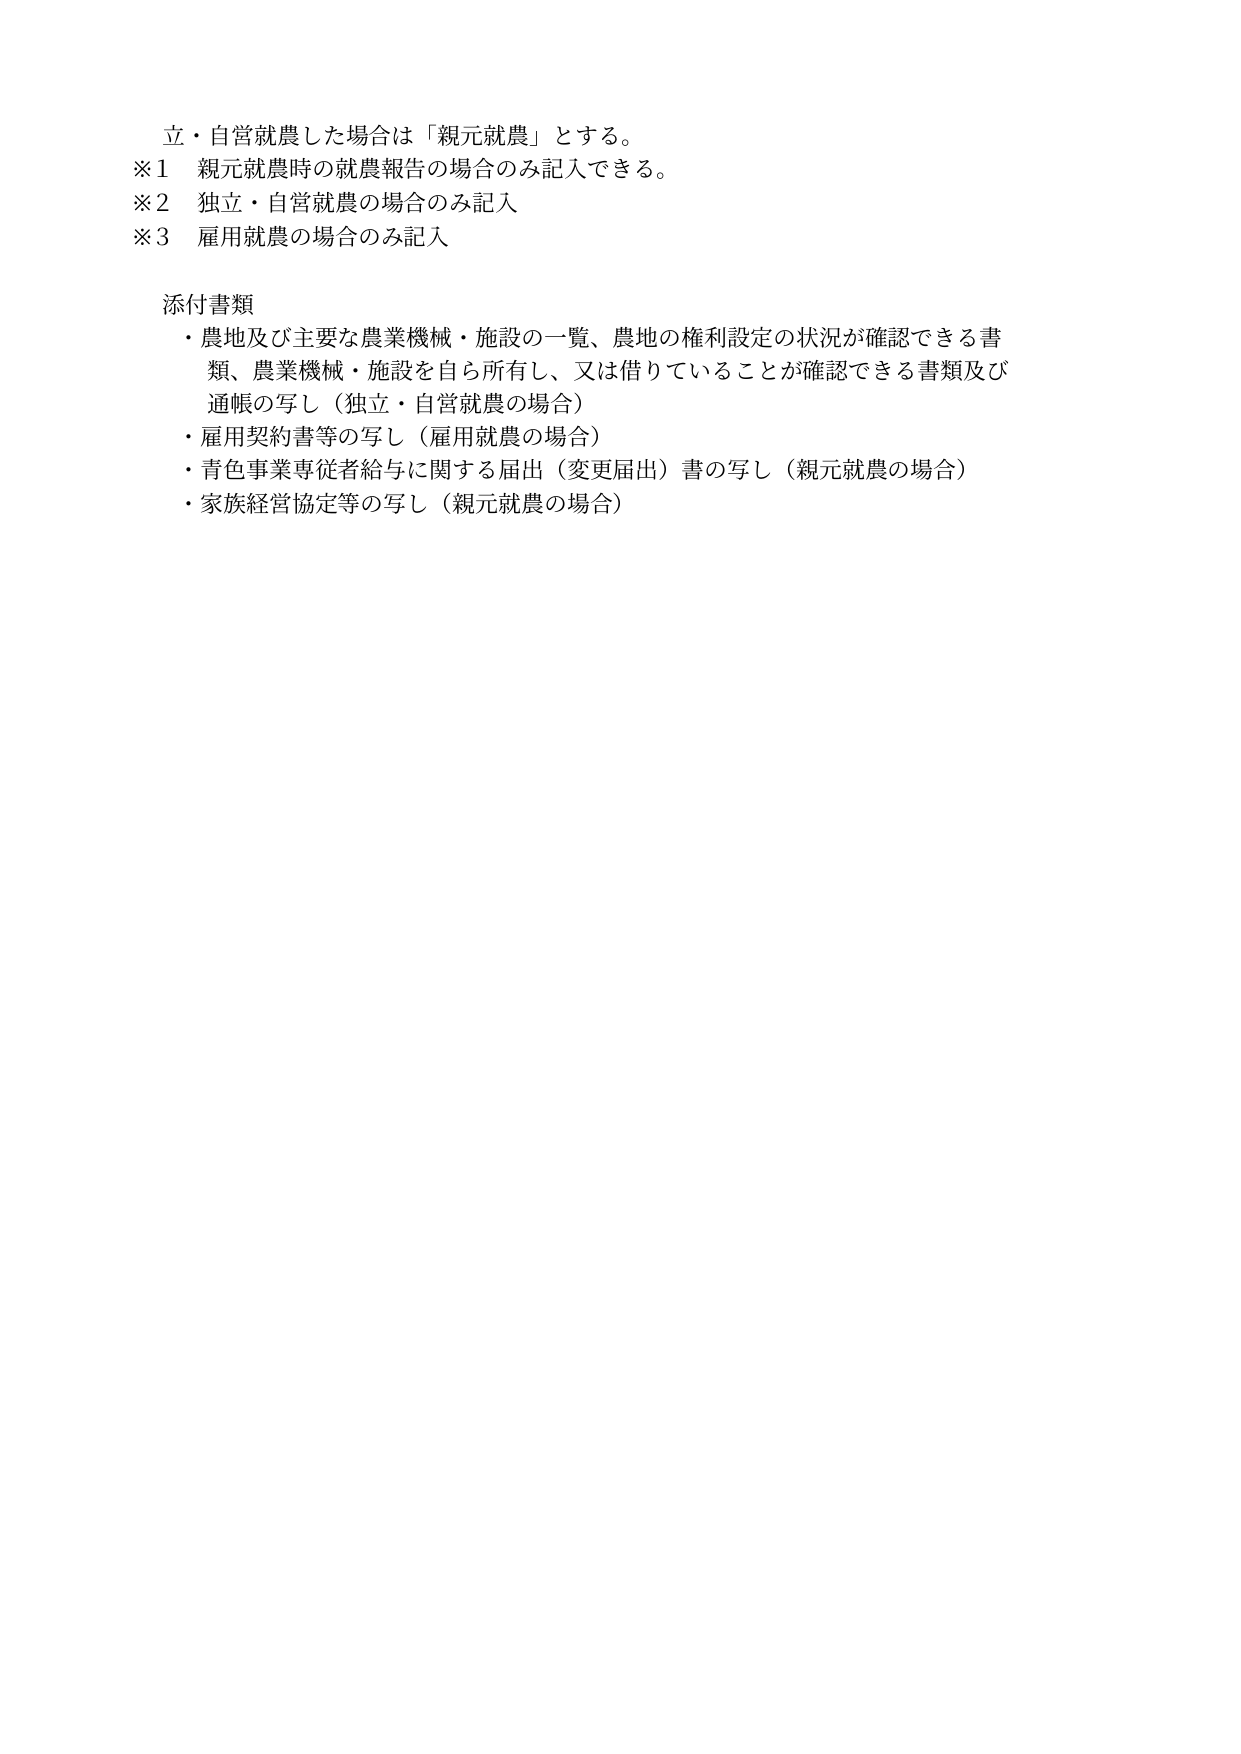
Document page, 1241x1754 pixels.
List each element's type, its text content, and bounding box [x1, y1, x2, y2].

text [133, 118, 1063, 151]
text ※１ 親元就農時の就農報告の場合のみ記入できる。 [133, 152, 1063, 185]
text ・家族経営協定等の写し（親元就農の場合） [177, 486, 1077, 519]
text ※３ 雇用就農の場合のみ記入 [133, 218, 1077, 252]
text ・青色事業専従者給与に関する届出（変更届出）書の写し（親元就農の場合） [177, 452, 1077, 485]
text ※２ 独立・自営就農の場合のみ記入 [133, 185, 1063, 218]
text 添付書類 [133, 287, 1077, 320]
text ・農地及び主要な農業機械・施設の一覧、農地の権利設定の状況が確認できる書類、農業機械・施設を自ら所有し、又は借りていることが確認できる書類及び通帳の写し（独立・自営就農の場合） [177, 320, 1025, 419]
text ・雇用契約書等の写し（雇用就農の場合） [177, 419, 1077, 452]
